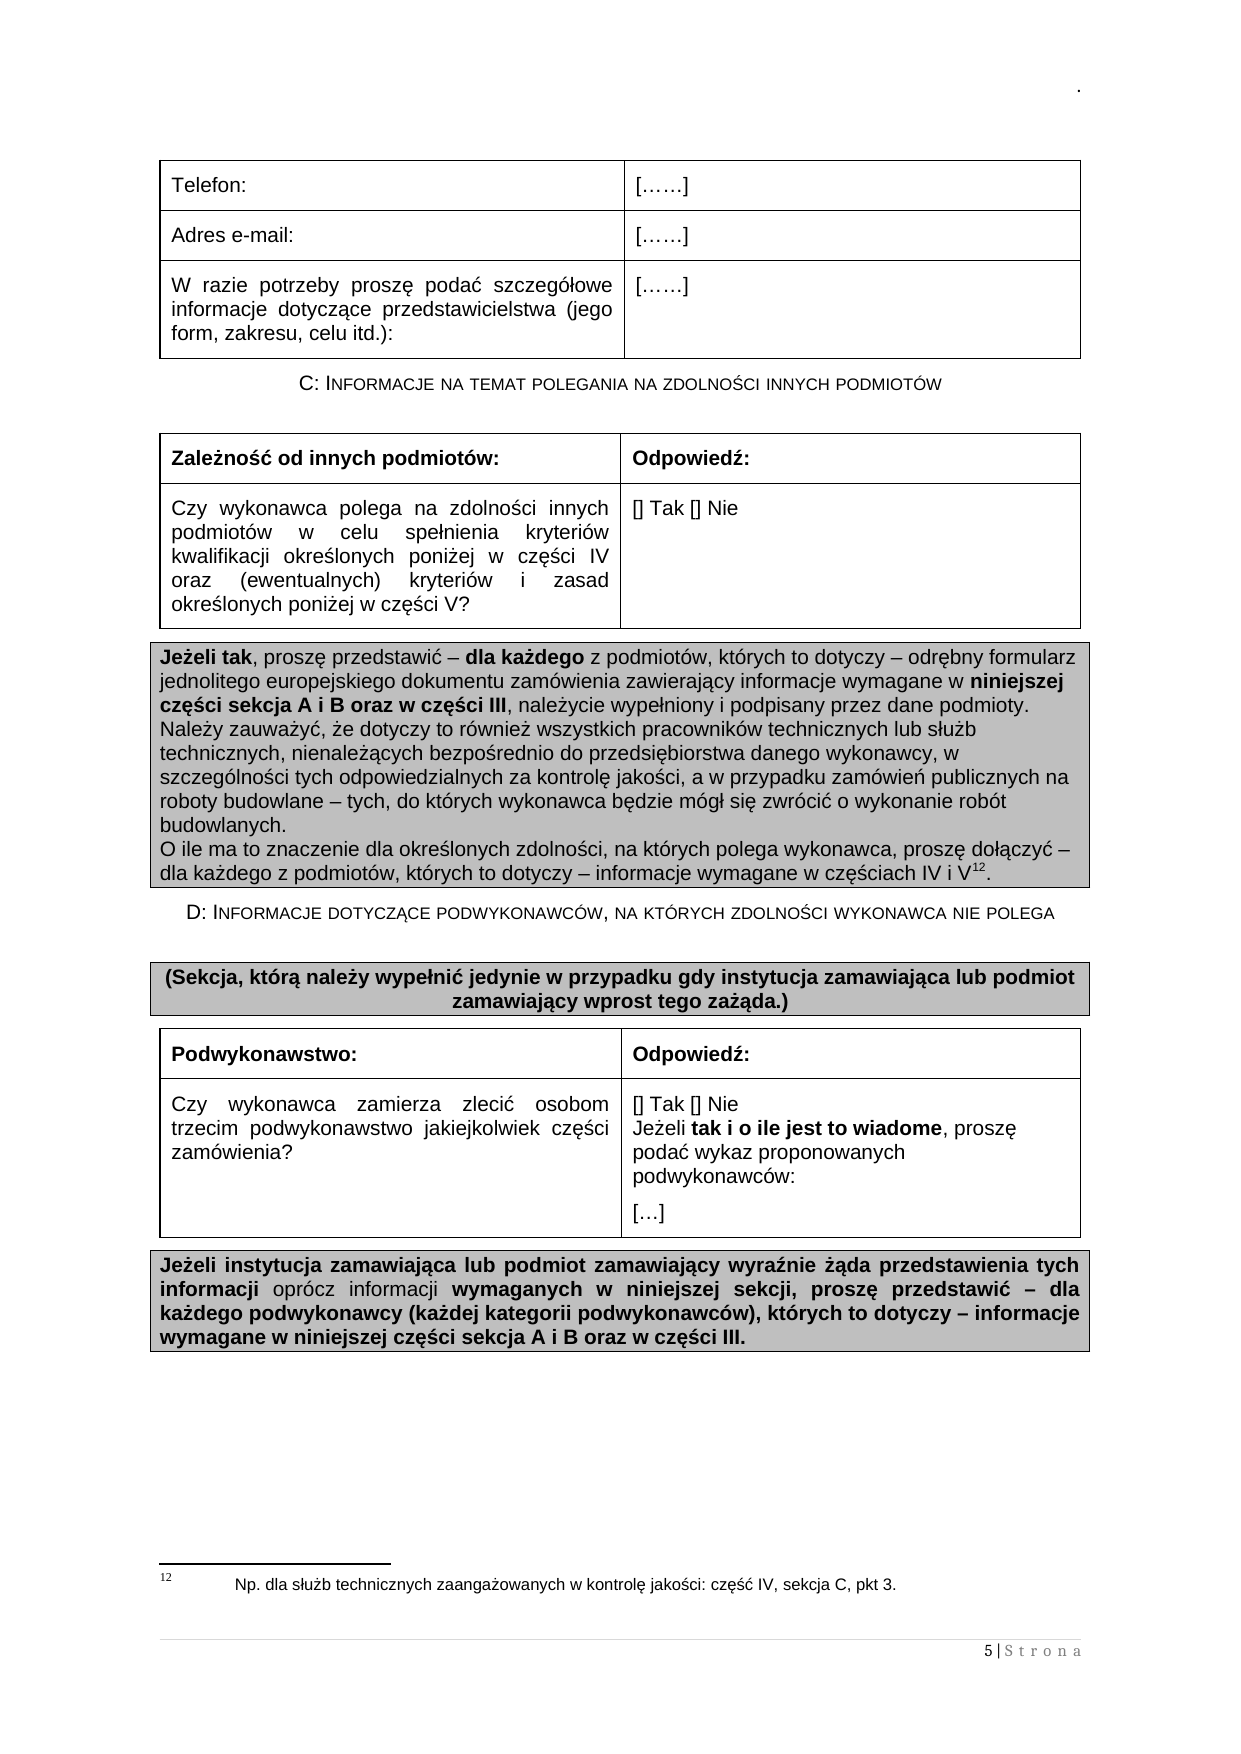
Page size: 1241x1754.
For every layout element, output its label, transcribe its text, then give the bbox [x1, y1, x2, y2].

table_cell [] Tak [] Nie Jeżeli tak i o ile jest to wiadome, proszę podać wykaz proponowanych podwykonawców: […] [622, 1079, 1080, 1237]
table_header Zależność od innych podmiotów: [161, 434, 620, 482]
table_cell [] Tak [] Nie [621, 484, 1080, 628]
text C: Informacje na temat polegania na zdolności innych podmiotów [159, 371, 1081, 395]
table_cell [……] [625, 211, 1080, 259]
table_cell Adres e-mail: [161, 211, 624, 259]
text (Sekcja, którą należy wypełnić jedynie w przypadku gdy instytucja zamawiająca lub podmiot zamawiający wprost tego zażąda.) [151, 963, 1089, 1015]
text D: Informacje dotyczące podwykonawców, na których zdolności wykonawca nie polega [159, 900, 1081, 924]
table_header Odpowiedź: [621, 434, 1080, 482]
table_header Podwykonawstwo: [161, 1029, 621, 1078]
table_cell Czy wykonawca zamierza zlecić osobom trzecim podwykonawstwo jakiejkolwiek części zamówienia? [161, 1079, 621, 1237]
table_cell Telefon: [161, 161, 624, 209]
table_cell [……] [625, 261, 1080, 357]
text Jeżeli instytucja zamawiająca lub podmiot zamawiający wyraźnie żąda przedstawienia tych informacji oprócz informacji wymaganych w niniejszej sekcji, proszę przedstawić – dla każdego podwykonawcy (każdej kategorii podwykonawców), których to dotyczy – informacje wymagane w niniejszej części sekcja A i B oraz w części III. [151, 1251, 1089, 1351]
table_cell W razie potrzeby proszę podać szczegółowe informacje dotyczące przedstawicielstwa (jego form, zakresu, celu itd.): [161, 261, 624, 357]
text Jeżeli tak, proszę przedstawić – dla każdego z podmiotów, których to dotyczy – odrębny formularz jednolitego europejskiego dokumentu zamówienia zawierający informacje wymagane w niniejszej części sekcja A i B oraz w części III, należycie wypełniony i podpisany przez dane podmioty. Należy zauważyć, że dotyczy to również wszystkich pracowników technicznych lub służb technicznych, nienależących bezpośrednio do przedsiębiorstwa danego wykonawcy, w szczególności tych odpowiedzialnych za kontrolę jakości, a w przypadku zamówień publicznych na roboty budowlane – tych, do których wykonawca będzie mógł się zwrócić o wykonanie robót budowlanych. O ile ma to znaczenie dla określonych zdolności, na których polega wykonawca, proszę dołączyć – dla każdego z podmiotów, których to dotyczy – informacje wymagane w częściach IV i V. [151, 643, 1089, 887]
table_cell [……] [625, 161, 1080, 209]
table_cell Czy wykonawca polega na zdolności innych podmiotów w celu spełnienia kryteriów kwalifikacji określonych poniżej w części IV oraz (ewentualnych) kryteriów i zasad określonych poniżej w części V? [161, 484, 620, 628]
table_header Odpowiedź: [622, 1029, 1080, 1078]
